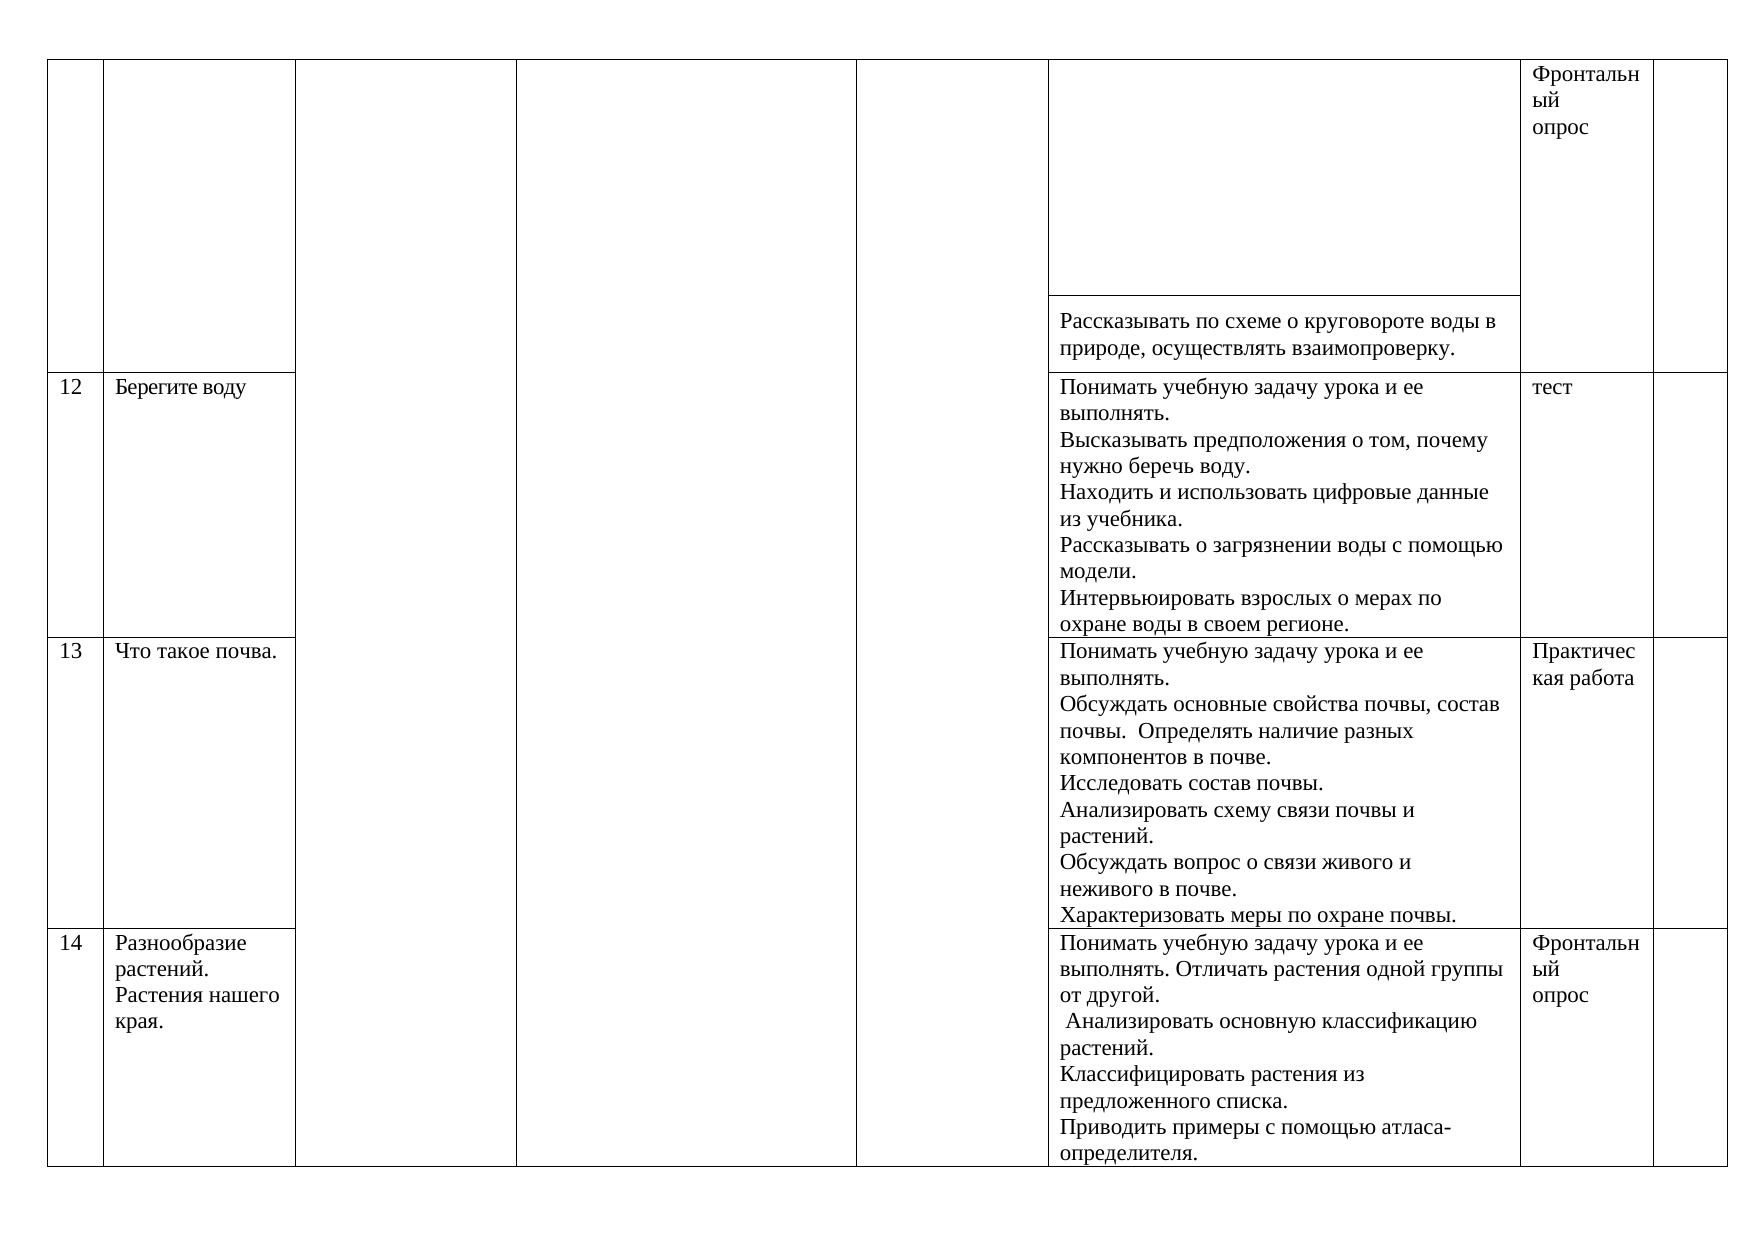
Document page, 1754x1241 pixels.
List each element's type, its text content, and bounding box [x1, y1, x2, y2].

table_cell 13 [48, 638, 103, 927]
table_cell Рассказывать по схеме о круговороте воды в природе, осуществлять взаимопроверку. [1049, 296, 1520, 372]
table_cell Берегите воду [104, 373, 295, 637]
table_cell 12 [48, 373, 103, 637]
table_cell Понимать учебную задачу урока и ее выполнять. Высказывать предположения о том, почему нужно беречь воду. Находить и использовать цифровые данные из учебника. Рассказывать о загрязнении воды с помощью модели. Интервьюировать взрослых о мерах по охране воды в своем регионе. [1049, 373, 1520, 637]
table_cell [1049, 929, 1520, 1166]
table_cell [1049, 60, 1520, 295]
table_cell тест [1521, 373, 1653, 637]
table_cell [104, 929, 295, 1166]
table_cell [1654, 373, 1727, 637]
table_cell Понимать учебную задачу урока и ее выполнять. Обсуждать основные свойства почвы, состав почвы. Определять наличие разных компонентов в почве. Исследовать состав почвы. Анализировать схему связи почвы и растений. Обсуждать вопрос о связи живого и неживого в почве. Характеризовать меры по охране почвы. [1049, 638, 1520, 927]
table_cell Что такое почва. [104, 638, 295, 927]
table_cell Фронтальный опрос [1521, 60, 1653, 372]
table_cell [1654, 60, 1727, 372]
table_cell Практическая работа [1521, 638, 1653, 927]
table_cell Фронтальный опрос [1521, 929, 1653, 1166]
table_cell [1654, 929, 1727, 1166]
table_cell [1654, 638, 1727, 927]
table_cell 14 [48, 929, 103, 1166]
